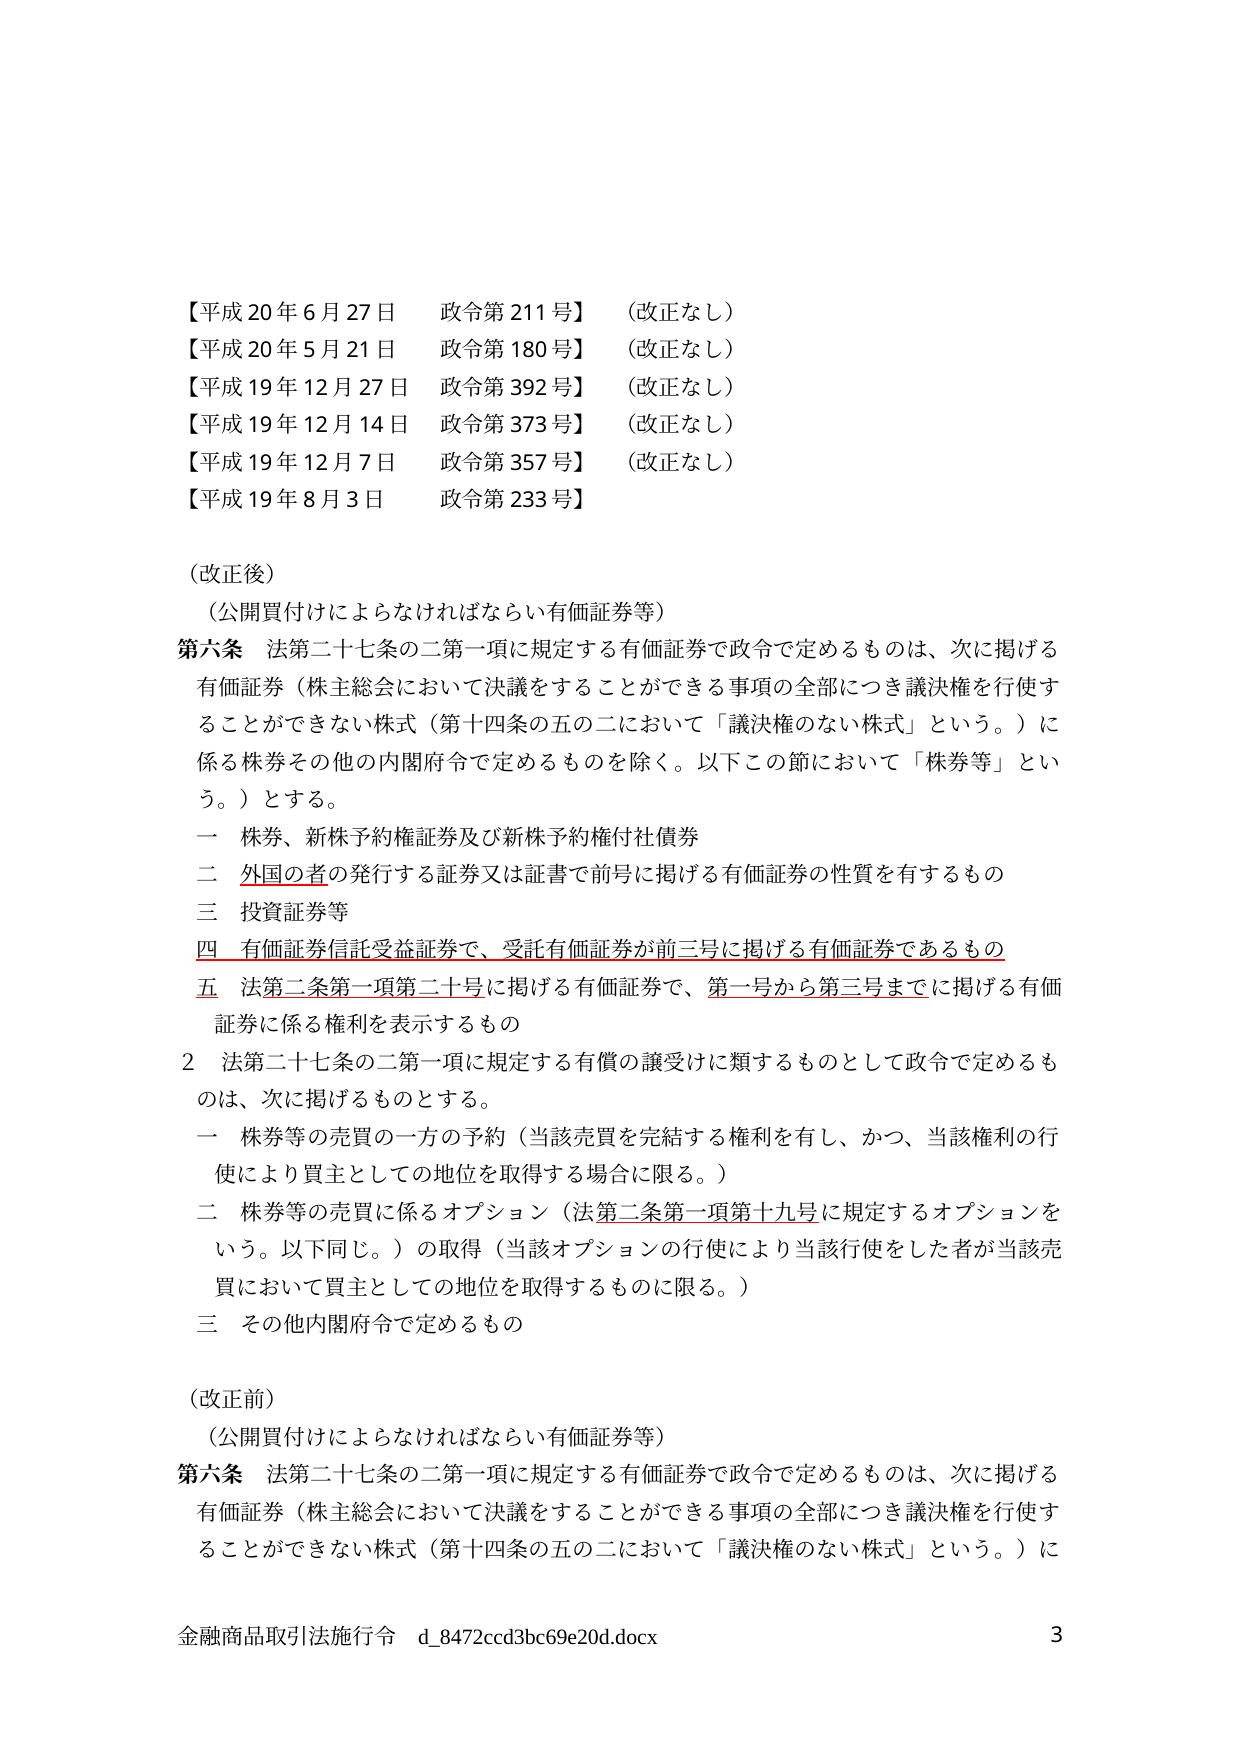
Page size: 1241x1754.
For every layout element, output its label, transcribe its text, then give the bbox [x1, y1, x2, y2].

text 【平成19年8月3日 政令第233号】 [177, 479, 1063, 517]
text 一 株券、新株予約権証券及び新株予約権付社債券 [196, 817, 1063, 854]
text 【平成20年6月27日 政令第211号】 （改正なし） [177, 292, 1063, 329]
text 二 株券等の売買に係るオプション（法第二条第一項第十九号に規定するオプションをいう。以下同じ。）の取得（当該オプションの行使により当該行使をした者が当該売買において買主としての地位を取得するものに限る。） [196, 1192, 1063, 1304]
text ２ 法第二十七条の二第一項に規定する有償の譲受けに類するものとして政令で定めるものは、次に掲げるものとする。 [177, 1042, 1063, 1117]
text 三 投資証券等 [196, 892, 1063, 929]
text 一 株券等の売買の一方の予約（当該売買を完結する権利を有し、かつ、当該権利の行使により買主としての地位を取得する場合に限る。） [196, 1117, 1063, 1192]
text 【平成20年5月21日 政令第180号】 （改正なし） [177, 329, 1063, 367]
text 三 その他内閣府令で定めるもの [196, 1304, 1063, 1342]
text （改正後） [177, 554, 1063, 592]
text 五 法第二条第一項第二十号に掲げる有価証券で、第一号から第三号までに掲げる有価証券に係る権利を表示するもの [196, 967, 1063, 1042]
text （改正前） [177, 1379, 1063, 1417]
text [177, 1454, 1063, 1567]
text （公開買付けによらなければならい有価証券等） [196, 1417, 1063, 1454]
text （公開買付けによらなければならい有価証券等） [196, 592, 1063, 629]
text 【平成19年12月27日 政令第392号】 （改正なし） [177, 367, 1063, 404]
text 四 有価証券信託受益証券で、受託有価証券が前三号に掲げる有価証券であるもの [196, 929, 1063, 967]
text 【平成19年12月7日 政令第357号】 （改正なし） [177, 442, 1063, 479]
text 【平成19年12月14日 政令第373号】 （改正なし） [177, 404, 1063, 442]
text 二 外国の者の発行する証券又は証書で前号に掲げる有価証券の性質を有するもの [196, 854, 1063, 892]
